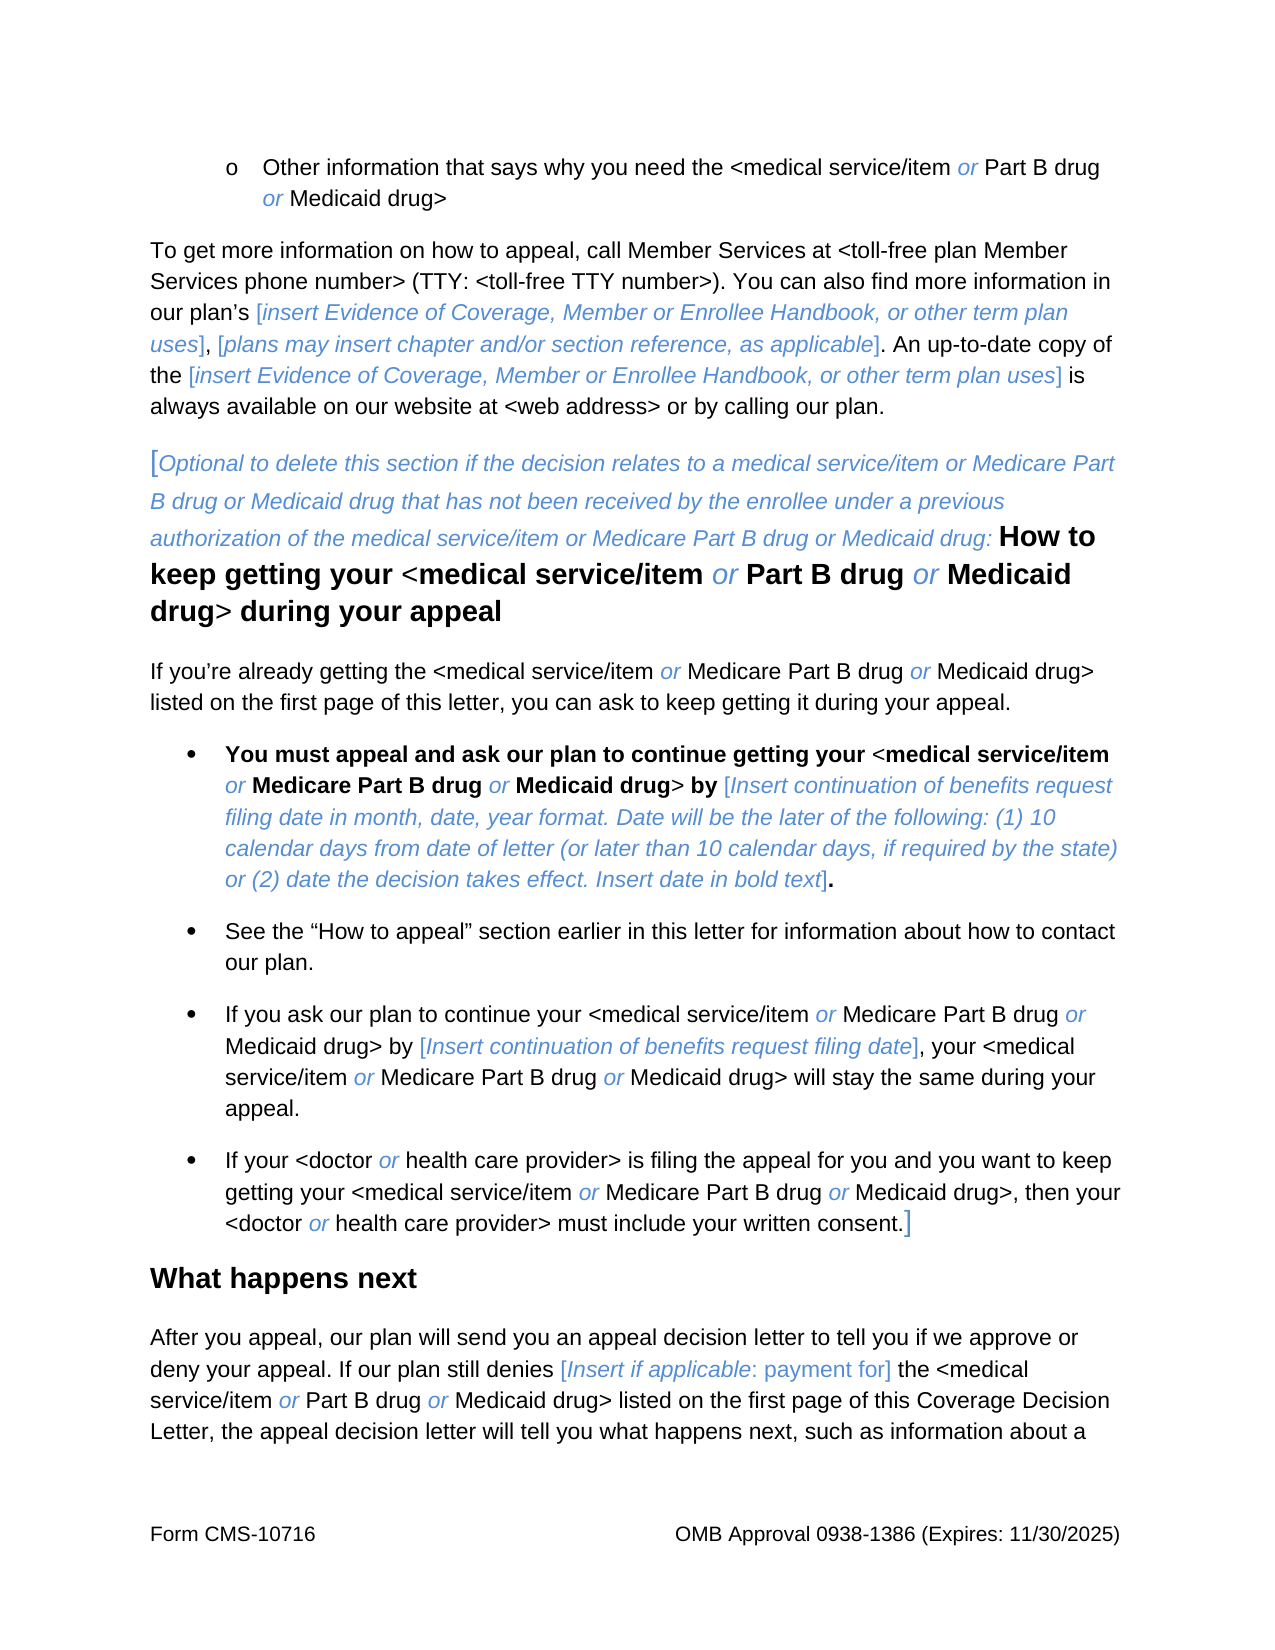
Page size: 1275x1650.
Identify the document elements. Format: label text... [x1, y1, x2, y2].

subtitle What happens next [150, 1258, 1125, 1296]
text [150, 1321, 1125, 1446]
list See the “How to appeal” section earlier in this letter for information about how to contact our plan. [187, 914, 1125, 977]
text If you’re already getting the <medical service/item or Medicare Part B drug or Medicaid drug> listed on the first page of this letter, you can ask to keep getting it during your appeal. [150, 654, 1125, 717]
list If your <doctor or health care provider> is filing the appeal for you and you want to keep getting your <medical service/item or Medicare Part B drug or Medicaid drug>, then your <doctor or health care provider> must include your written consent.] [187, 1144, 1125, 1237]
list You must appeal and ask our plan to continue getting your <medical service/item or Medicare Part B drug or Medicaid drug> by [Insert continuation of benefits request filing date in month, date, year format. Date will be the later of the following: (1) 10 calendar days from date of letter (or later than 10 calendar days, if required by the state) or (2) date the decision takes effect. Insert date in bold text]. [187, 737, 1125, 894]
subtitle [Optional to delete this section if the decision relates to a medical service/item or Medicare Part B drug or Medicaid drug that has not been received by the enrollee under a previous authorization of the medical service/item or Medicare Part B drug or Medicaid drug: How to keep getting your <medical service/item or Part B drug or Medicaid drug> during your appeal [150, 442, 1125, 629]
list If you ask our plan to continue your <medical service/item or Medicare Part B drug or Medicaid drug> by [Insert continuation of benefits request filing date], your <medical service/item or Medicare Part B drug or Medicaid drug> will stay the same during your appeal. [187, 998, 1125, 1123]
text To get more information on how to appeal, call Member Services at <toll-free plan Member Services phone number> (TTY: <toll-free TTY number>). You can also find more information in our plan’s [insert Evidence of Coverage, Member or Enrollee Handbook, or other term plan uses], [plans may insert chapter and/or section reference, as applicable]. An up-to-date copy of the [insert Evidence of Coverage, Member or Enrollee Handbook, or other term plan uses] is always available on our website at <web address> or by calling our plan. [150, 233, 1125, 421]
list Other information that says why you need the <medical service/item or Part B drug or Medicaid drug> [225, 150, 1125, 212]
